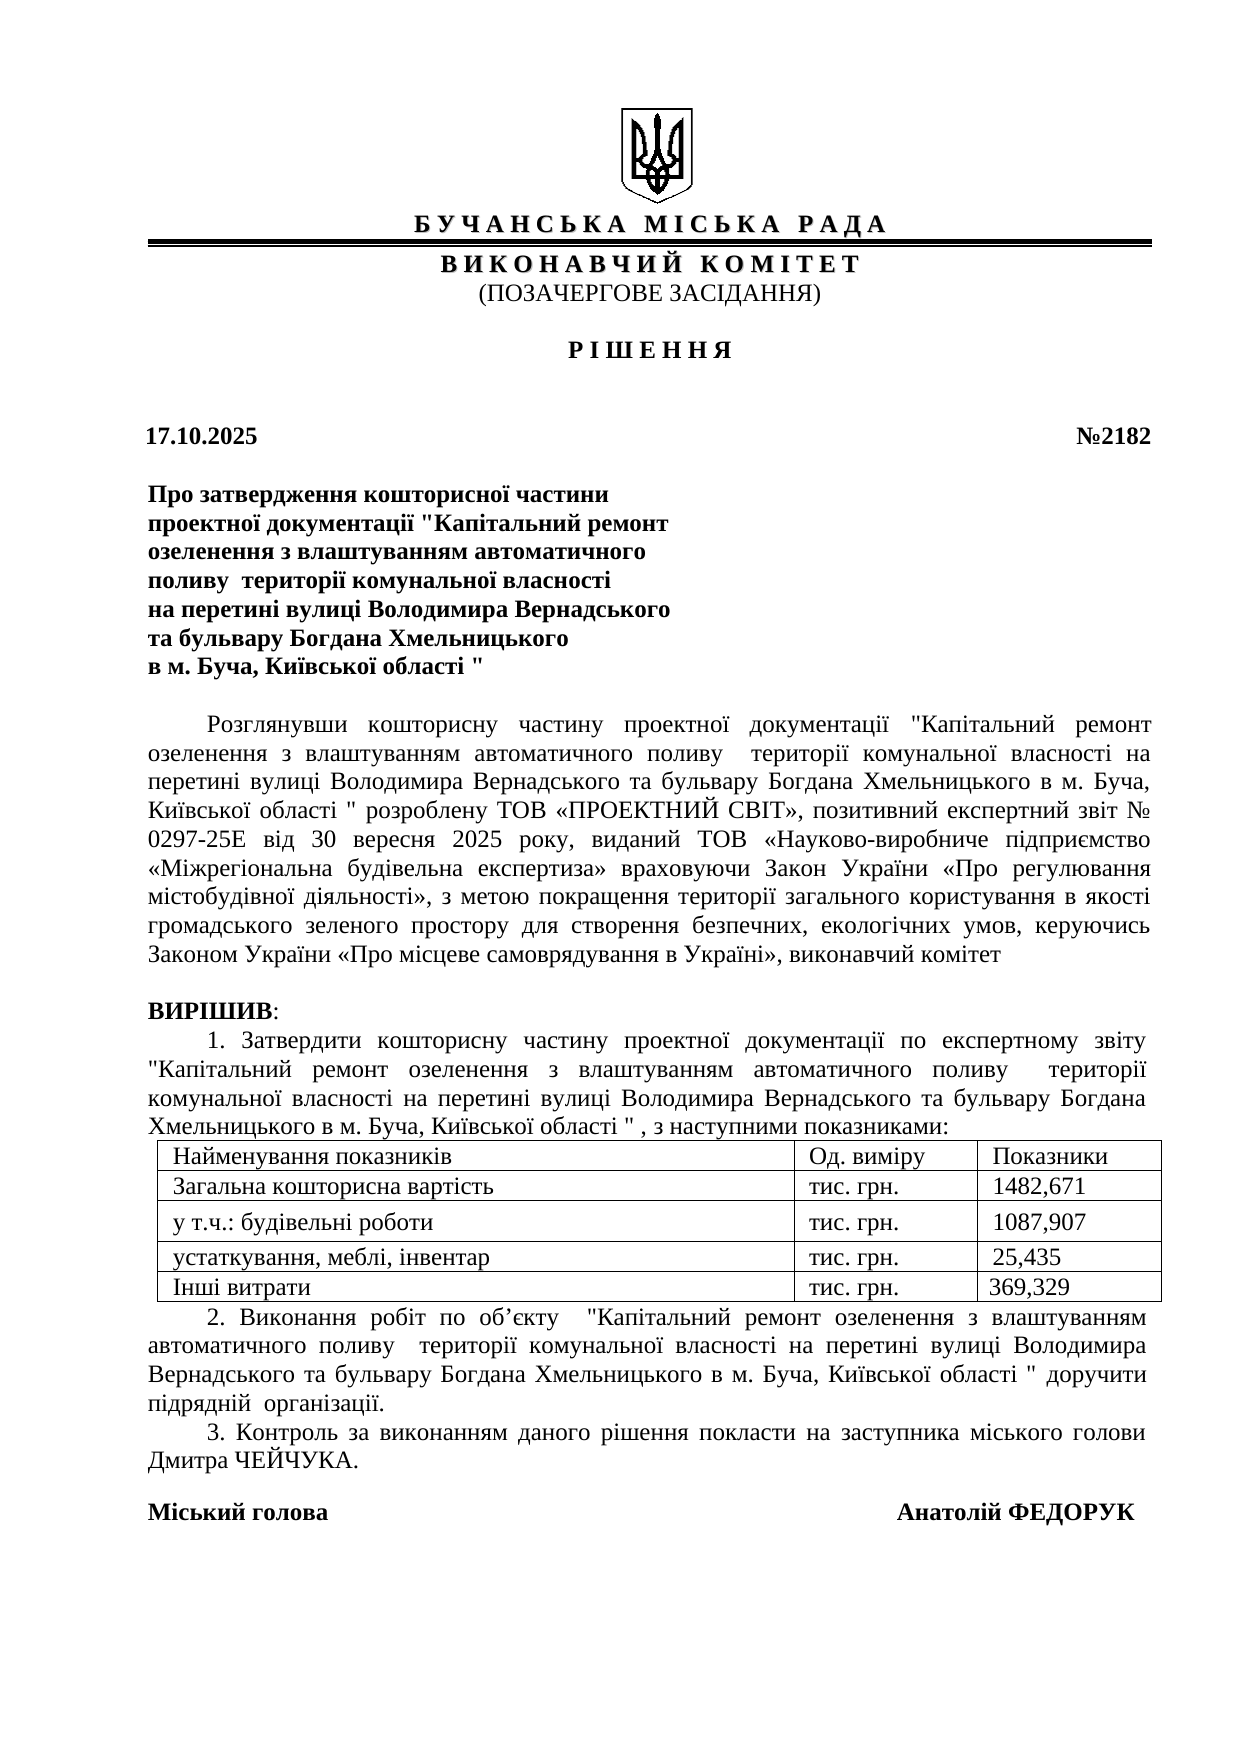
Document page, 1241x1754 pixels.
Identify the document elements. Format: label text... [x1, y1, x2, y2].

text на перетині вулиці Володимира Вернадського [148, 594, 1152, 623]
table_header Найменування показників [158, 1141, 794, 1170]
text проектної документації "Капітальний ремонт [148, 508, 1152, 536]
text Про затвердження кошторисної частини [148, 479, 1152, 508]
text Розглянувши кошторисну частину проектної документації "Капітальний ремонт озеленення з влаштуванням автоматичного поливу території комунальної власності на перетині вулиці Володимира Вернадського та бульвару Богдана Хмельницького в м. Буча, Київської області " розроблену ТОВ «ПРОЕКТНИЙ СВІТ», позитивний експертний звіт № 0297-25Е від 30 вересня 2025 року, виданий ТОВ «Науково-виробниче підприємство «Міжрегіональна будівельна експертиза» враховуючи Закон України «Про регулювання містобудівної діяльності», з метою покращення території загального користування в якості громадського зеленого простору для створення безпечних, екологічних умов, керуючись Законом України «Про місцеве самоврядування в Україні», виконавчий комітет [148, 709, 1152, 968]
table_cell 25,435 [978, 1242, 1161, 1271]
table_cell устаткування, меблі, інвентар [158, 1242, 794, 1271]
table_header Од. виміру [795, 1141, 977, 1170]
text в м. Буча, Київської області " [148, 651, 1152, 680]
text (ПОЗАЧЕРГОВЕ ЗАСІДАННЯ) [148, 278, 1152, 306]
table_cell Інші витрати [158, 1272, 794, 1301]
text ВИКОНАВЧИЙ КОМІТЕТ [148, 247, 1152, 278]
text 2. Виконання робіт по об’єкту "Капітальний ремонт озеленення з влаштуванням автоматичного поливу території комунальної власності на перетині вулиці Володимира Вернадського та бульвару Богдана Хмельницького в м. Буча, Київської області " доручити підрядній організації. [148, 1302, 1147, 1417]
table_cell у т.ч.: будівельні роботи [158, 1201, 794, 1241]
text ВИРІШИВ: [148, 996, 1122, 1025]
table_cell 1087,907 [978, 1201, 1161, 1241]
text БУЧАНСЬКА МІСЬКА РАДА [148, 209, 1152, 239]
table_cell тис. грн. [795, 1201, 977, 1241]
table_header Показники [978, 1141, 1161, 1170]
text 3. Контроль за виконанням даного рішення покласти на заступника міського голови Дмитра ЧЕЙЧУКА. [148, 1417, 1147, 1474]
text 17.10.2025 №2182 [88, 421, 1152, 450]
table_cell тис. грн. [795, 1171, 977, 1200]
table_cell 369,329 [978, 1272, 1161, 1301]
table_header Міський голова [136, 1497, 842, 1571]
text 1. Затвердити кошторисну частину проектної документації по експертному звіту "Капітальний ремонт озеленення з влаштуванням автоматичного поливу території комунальної власності на перетині вулиці Володимира Вернадського та бульвару Богдана Хмельницького в м. Буча, Київської області " , з наступними показниками: [148, 1025, 1147, 1140]
table_cell 1482,671 [978, 1171, 1161, 1200]
text та бульвару Богдана Хмельницького [148, 623, 1152, 651]
table_cell тис. грн. [795, 1242, 977, 1271]
table_cell Загальна кошторисна вартість [158, 1171, 794, 1200]
table_cell тис. грн. [795, 1272, 977, 1301]
table_header Анатолій ФЕДОРУК [842, 1497, 1152, 1571]
text поливу території комунальної власності [148, 565, 1152, 594]
text озеленення з влаштуванням автоматичного [148, 536, 1152, 565]
text РІШЕННЯ [148, 335, 1152, 364]
